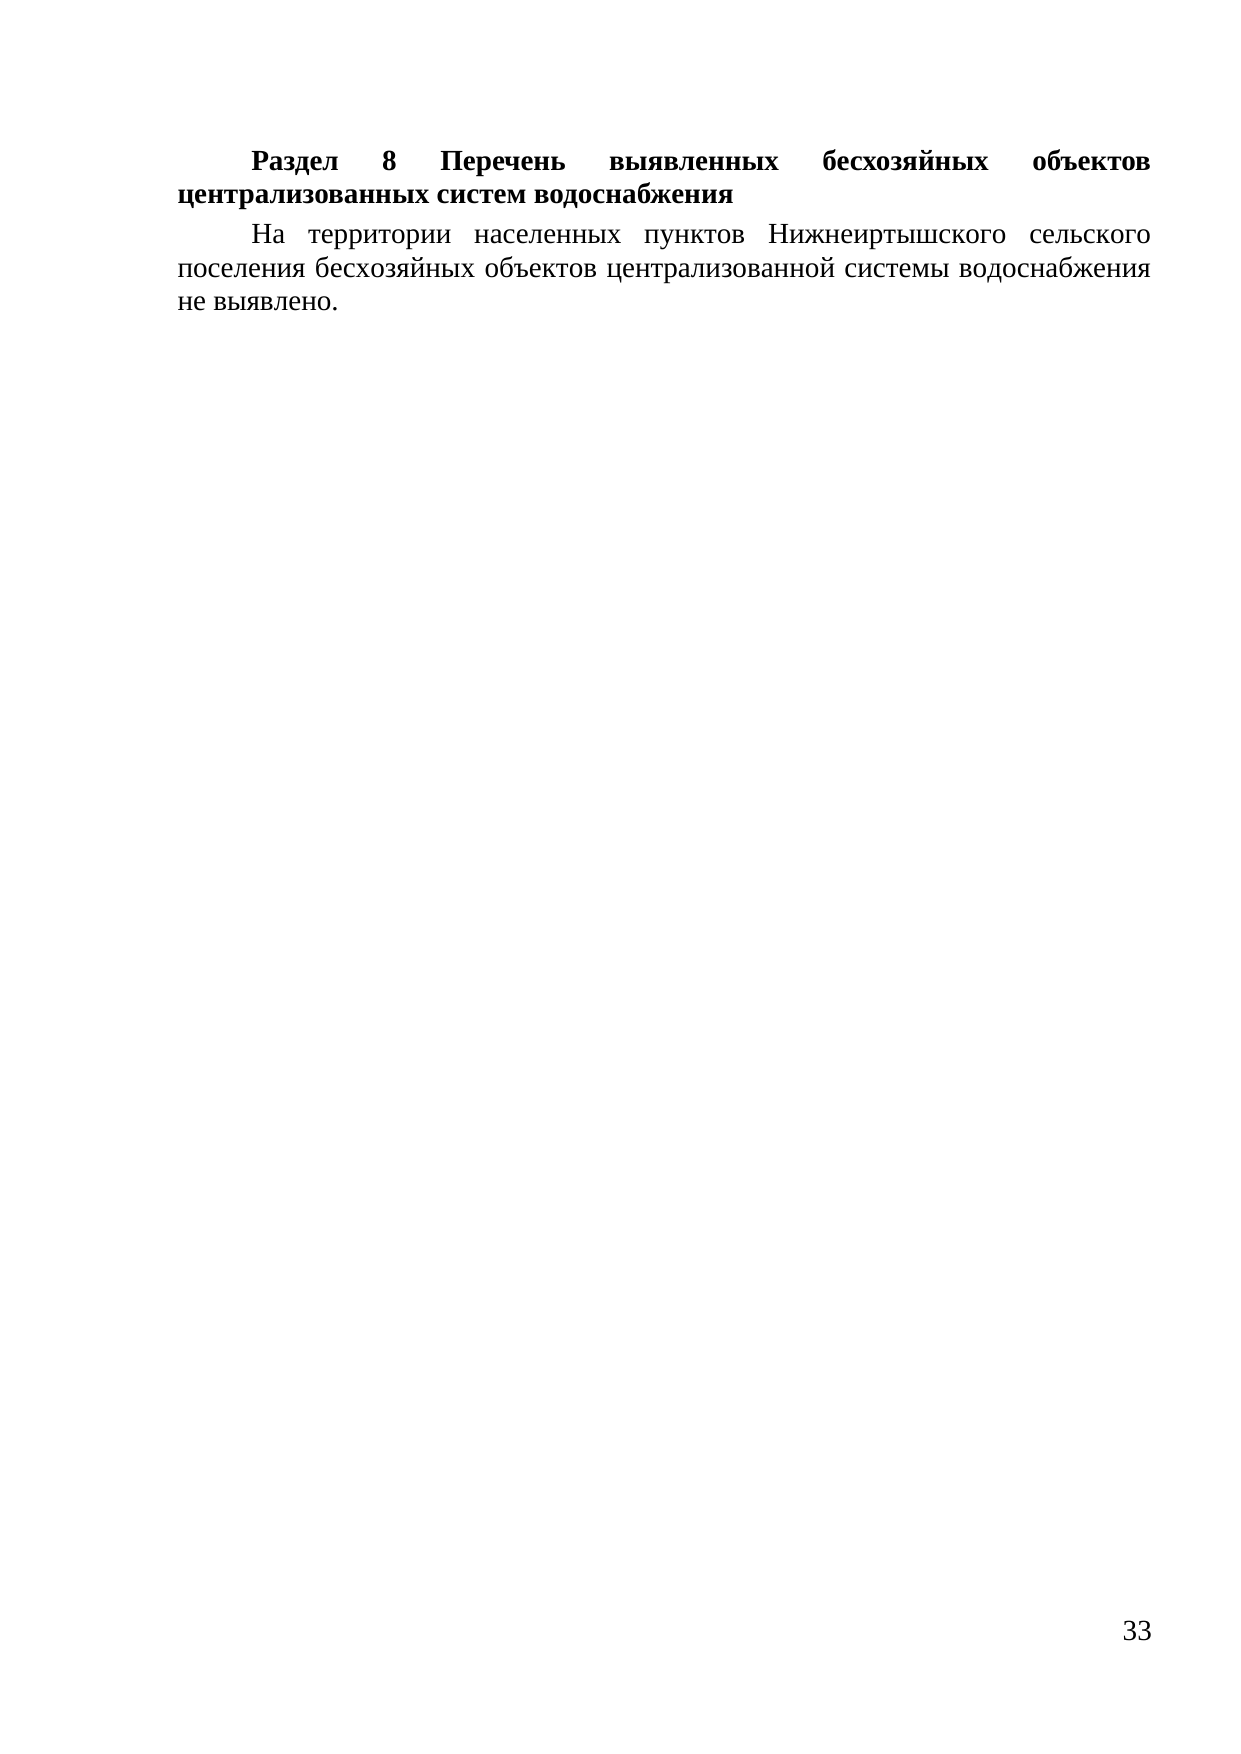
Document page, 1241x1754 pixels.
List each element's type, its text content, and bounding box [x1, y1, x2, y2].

text На территории населенных пунктов Нижнеиртышского сельского поселения бесхозяйных объектов централизованной системы водоснабжения не выявлено. [177, 216, 1152, 317]
subtitle Раздел 8 Перечень выявленных бесхозяйных объектов централизованных систем водоснабжения [177, 143, 1152, 210]
